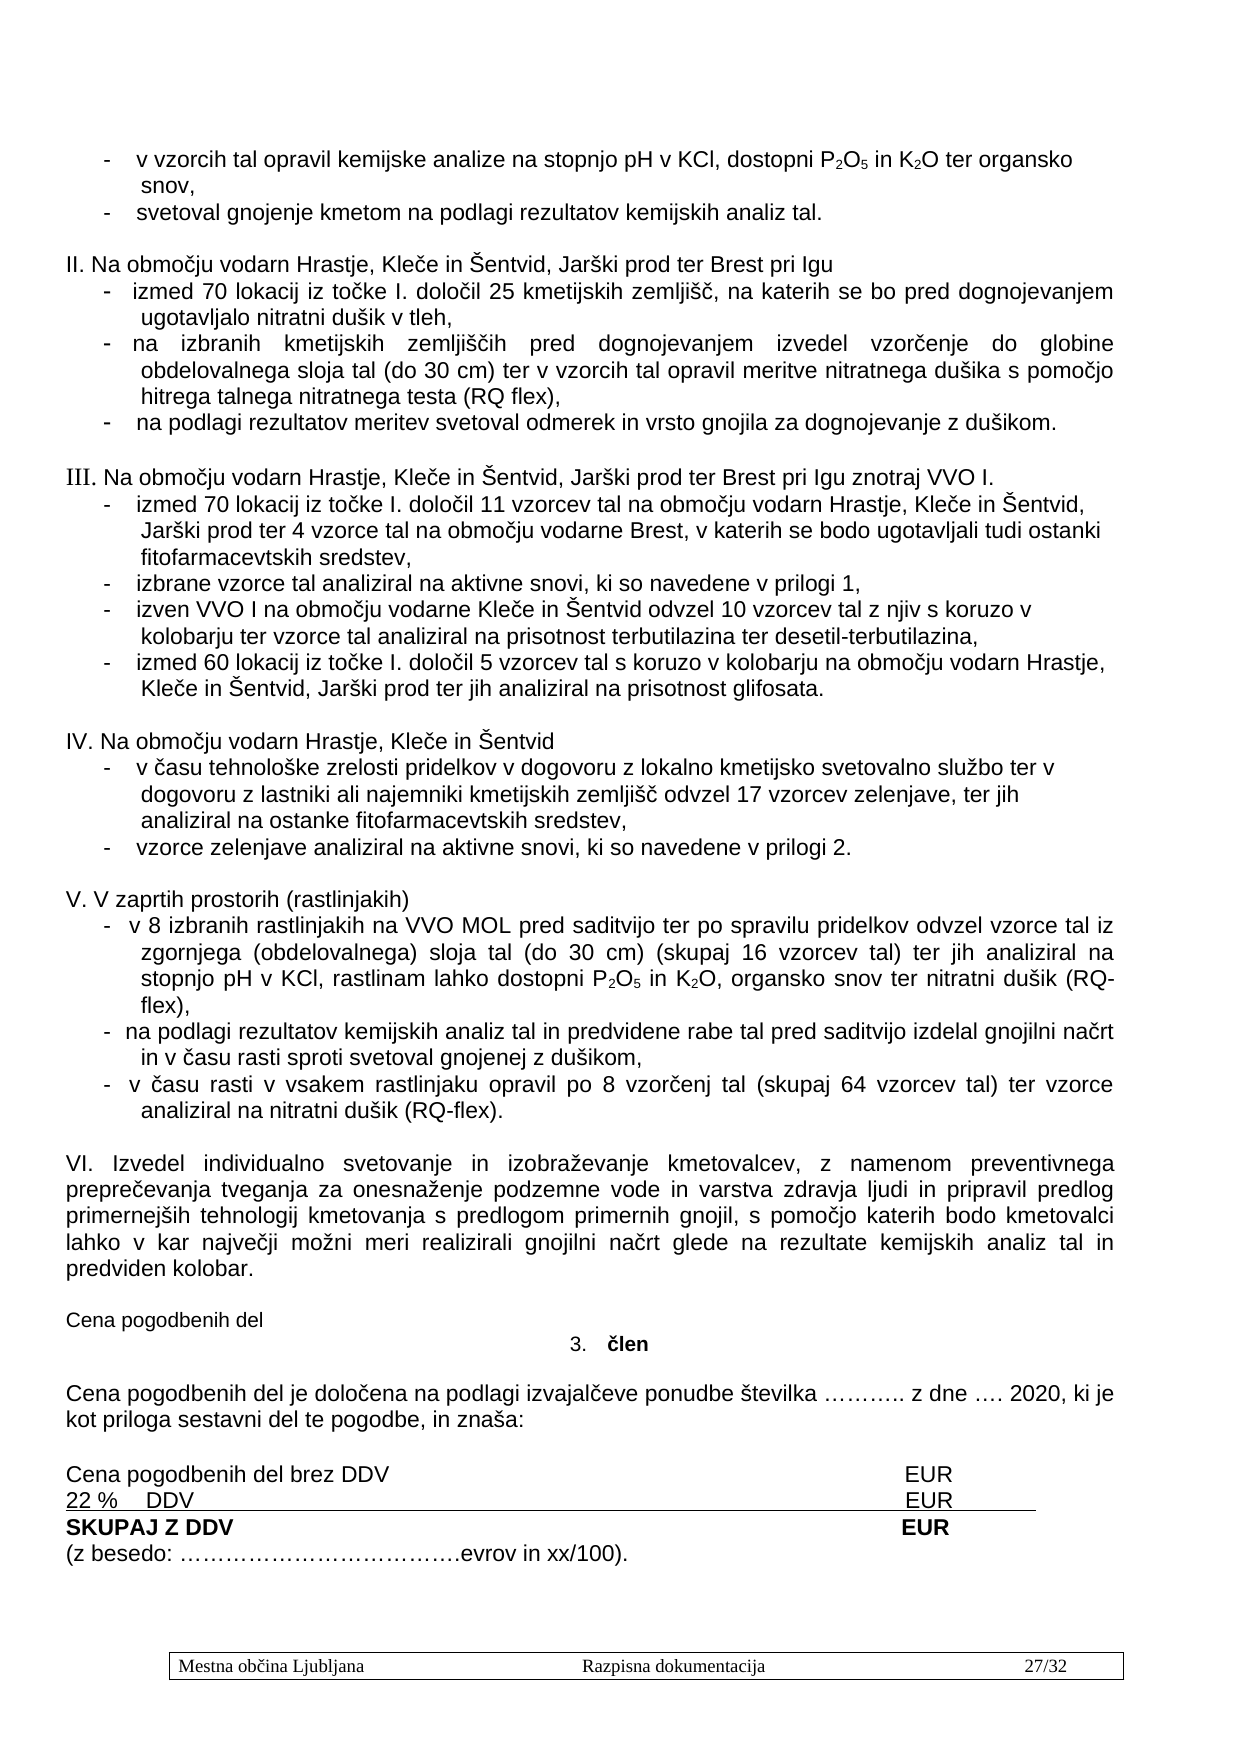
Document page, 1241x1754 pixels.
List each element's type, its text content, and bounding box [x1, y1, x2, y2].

text - svetoval gnojenje kmetom na podlagi rezultatov kemijskih analiz tal. [103, 198, 1115, 225]
text  na izbranih kmetijskih zemljiščih pred dognojevanjem izvedel vzorčenje do globine obdelovalnega sloja tal (do 30 cm) ter v vzorcih tal opravil meritve nitratnega dušika s pomočjo hitrega talnega nitratnega testa (RQ flex), [103, 330, 1115, 409]
text - v času rasti v vsakem rastlinjaku opravil po 8 vzorčenj tal (skupaj 64 vzorcev tal) ter vzorce analiziral na nitratni dušik (RQ-flex). [103, 1071, 1115, 1123]
text SKUPAJ Z DDV EUR [66, 1514, 1115, 1540]
text Cena pogodbenih del [66, 1308, 1115, 1332]
text VI. Izvedel individualno svetovanje in izobraževanje kmetovalcev, z namenom preventivnega preprečevanja tveganja za onesnaženje podzemne vode in varstva zdravja ljudi in pripravil predlog primernejših tehnologij kmetovanja s predlogom primernih gnojil, s pomočjo katerih bodo kmetovalci lahko v kar največji možni meri realizirali gnojilni načrt glede na rezultate kemijskih analiz tal in predviden kolobar. [66, 1150, 1115, 1281]
text - izmed 60 lokacij iz točke I. določil 5 vzorcev tal s koruzo v kolobarju na območju vodarn Hrastje, Kleče in Šentvid, Jarški prod ter jih analiziral na prisotnost glifosata. [103, 649, 1115, 702]
text V. V zaprtih prostorih (rastlinjakih) [66, 886, 1115, 912]
text Cena pogodbenih del brez DDV EUR [66, 1461, 1115, 1487]
text - v vzorcih tal opravil kemijske analize na stopnjo pH v KCl, dostopni P2O5 in K2O ter organsko snov, [103, 146, 1115, 198]
text - v 8 izbranih rastlinjakih na VVO MOL pred saditvijo ter po spravilu pridelkov odvzel vzorce tal iz zgornjega (obdelovalnega) sloja tal (do 30 cm) (skupaj 16 vzorcev tal) ter jih analiziral na stopnjo pH v KCl, rastlinam lahko dostopni P2O5 in K2O, organsko snov ter nitratni dušik (RQ-flex), [103, 912, 1115, 1018]
text - izbrane vzorce tal analiziral na aktivne snovi, ki so navedene v prilogi 1, [103, 570, 1115, 596]
text  na podlagi rezultatov meritev svetoval odmerek in vrsto gnojila za dognojevanje z dušikom. [103, 409, 1115, 436]
text Cena pogodbenih del je določena na podlagi izvajalčeve ponudbe številka ……….. z dne …. 2020, ki je kot priloga sestavni del te pogodbe, in znaša: [66, 1380, 1115, 1432]
text III. Na območju vodarn Hrastje, Kleče in Šentvid, Jarški prod ter Brest pri Igu znotraj VVO I. [66, 462, 1115, 491]
text II. Na območju vodarn Hrastje, Kleče in Šentvid, Jarški prod ter Brest pri Igu [66, 251, 1115, 278]
text IV. Na območju vodarn Hrastje, Kleče in Šentvid [66, 728, 1115, 754]
text - izmed 70 lokacij iz točke I. določil 11 vzorcev tal na območju vodarn Hrastje, Kleče in Šentvid, Jarški prod ter 4 vzorce tal na območju vodarne Brest, v katerih se bodo ugotavljali tudi ostanki fitofarmacevtskih sredstev, [103, 491, 1115, 570]
text (z besedo: ……………………………….evrov in xx/100). [66, 1540, 1115, 1567]
text - izven VVO I na območju vodarne Kleče in Šentvid odvzel 10 vzorcev tal z njiv s koruzo v kolobarju ter vzorce tal analiziral na prisotnost terbutilazina ter desetil-terbutilazina, [103, 596, 1115, 649]
text 22 % DDV EUR [66, 1487, 1115, 1514]
list člen [103, 1332, 1115, 1356]
text  izmed 70 lokacij iz točke I. določil 25 kmetijskih zemljišč, na katerih se bo pred dognojevanjem ugotavljalo nitratni dušik v tleh, [103, 278, 1115, 330]
text - na podlagi rezultatov kemijskih analiz tal in predvidene rabe tal pred saditvijo izdelal gnojilni načrt in v času rasti sproti svetoval gnojenej z dušikom, [103, 1018, 1115, 1071]
text - vzorce zelenjave analiziral na aktivne snovi, ki so navedene v prilogi 2. [103, 833, 1115, 860]
text - v času tehnološke zrelosti pridelkov v dogovoru z lokalno kmetijsko svetovalno službo ter v dogovoru z lastniki ali najemniki kmetijskih zemljišč odvzel 17 vzorcev zelenjave, ter jih analiziral na ostanke fitofarmacevtskih sredstev, [103, 754, 1115, 833]
